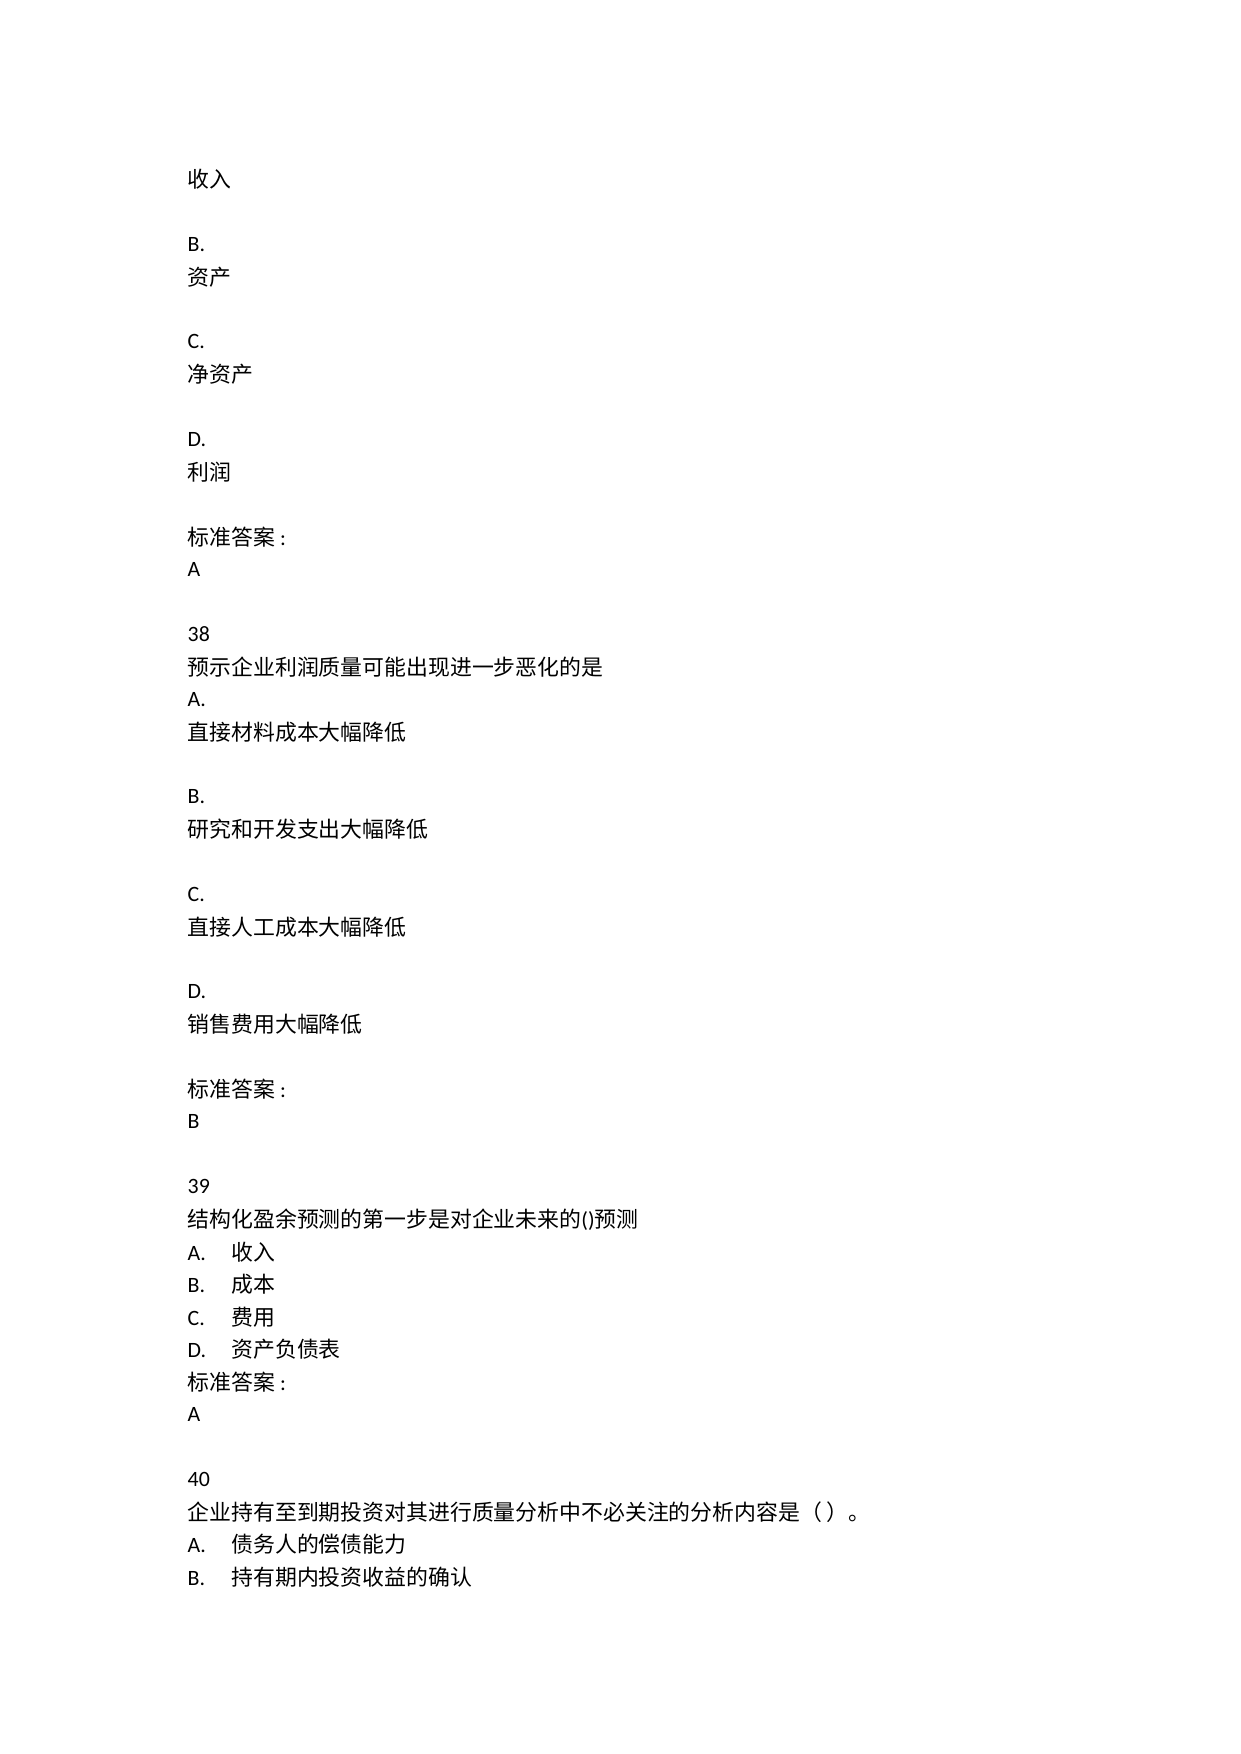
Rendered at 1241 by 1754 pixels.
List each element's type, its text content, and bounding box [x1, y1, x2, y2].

text A. [187, 682, 1053, 714]
text D. [187, 422, 1053, 454]
text 38 [187, 617, 1053, 649]
text B [187, 1104, 1053, 1137]
text 直接人工成本大幅降低 [187, 909, 1053, 942]
text 39 [187, 1169, 1053, 1202]
text C. [187, 324, 1053, 357]
text A [187, 552, 1053, 584]
text D. [187, 974, 1053, 1007]
text C. 费用 [187, 1299, 1053, 1332]
text 净资产 [187, 357, 1053, 389]
text D. 资产负债表 [187, 1332, 1053, 1364]
text 研究和开发支出大幅降低 [187, 812, 1053, 844]
text 利润 [187, 454, 1053, 487]
text B. [187, 779, 1053, 812]
text A. 收入 [187, 1234, 1053, 1267]
text B. 持有期内投资收益的确认 [187, 1559, 1053, 1592]
text 标准答案 : [187, 1072, 1053, 1104]
text B. [187, 227, 1053, 259]
text 结构化盈余预测的第一步是对企业未来的()预测 [187, 1202, 1053, 1234]
text 标准答案 : [187, 519, 1053, 552]
text 预示企业利润质量可能出现进一步恶化的是 [187, 649, 1053, 682]
text A [187, 1397, 1053, 1429]
text 直接材料成本大幅降低 [187, 714, 1053, 747]
text 销售费用大幅降低 [187, 1007, 1053, 1039]
text C. [187, 877, 1053, 909]
text A. 债务人的偿债能力 [187, 1527, 1053, 1559]
text 标准答案 : [187, 1364, 1053, 1397]
text 资产 [187, 259, 1053, 292]
text 企业持有至到期投资对其进行质量分析中不必关注的分析内容是（ ）。 [187, 1494, 1053, 1527]
text 收入 [187, 162, 1053, 194]
text 40 [187, 1462, 1053, 1494]
text B. 成本 [187, 1267, 1053, 1299]
